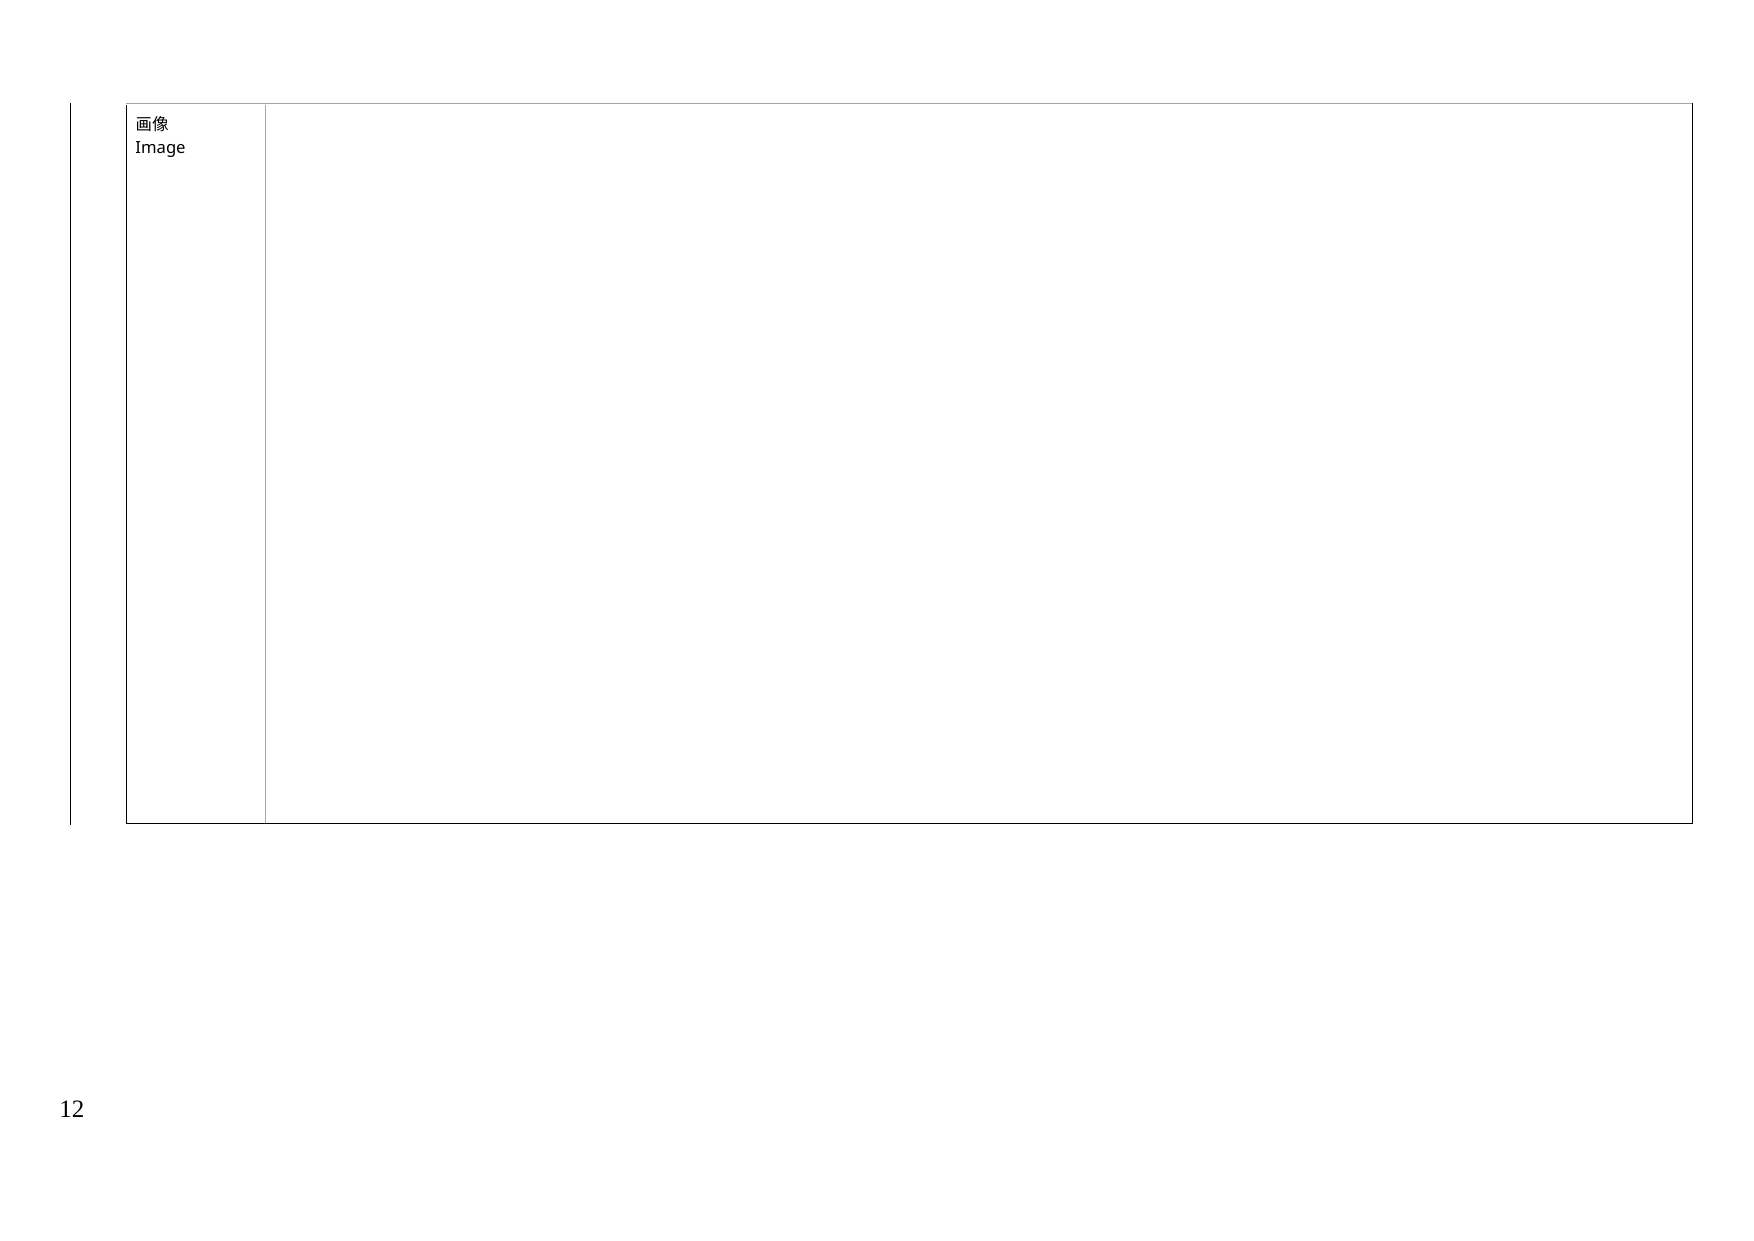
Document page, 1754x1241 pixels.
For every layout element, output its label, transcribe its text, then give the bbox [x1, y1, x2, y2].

table_cell [266, 104, 1692, 823]
table_cell 画像 Image [127, 104, 265, 823]
